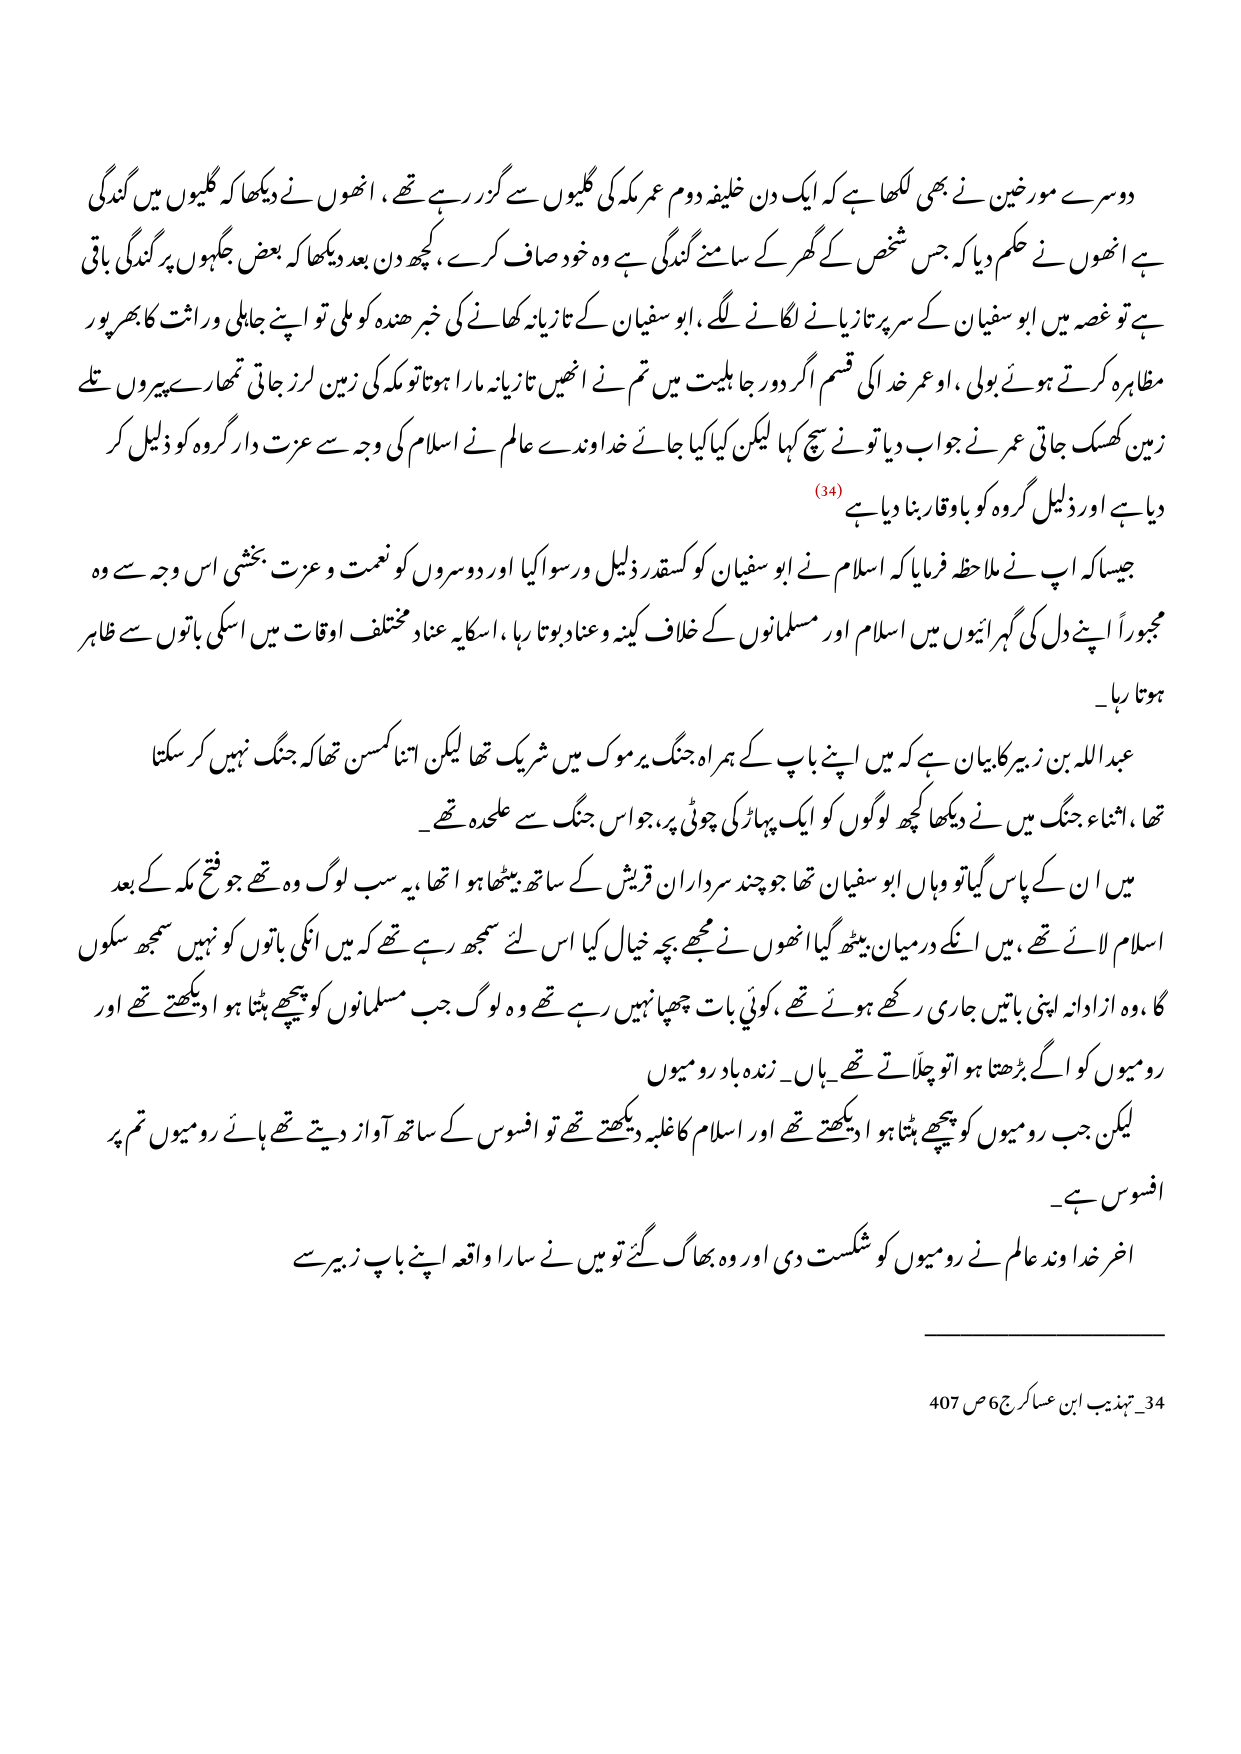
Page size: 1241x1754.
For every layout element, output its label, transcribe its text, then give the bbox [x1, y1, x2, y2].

text جيساكہ اپ نے ملاحظہ فرمايا كہ اسلام نے ابو سفيان كو كسقدر ذليل ورسواكيا اور دوسروں كو نعمت و عزت بخشى اس وجہ سے وہ مجبوراً اپنے دل كى گہرائيوں ميں اسلام اور مسلمانوں كے خلاف كينہ وعناد بوتا رہا ،اسكايہ عناد مختلف اوقات ميں اسكى باتوں سے ظاہر ہوتا رہا _ [75, 531, 1165, 719]
text اخر خدا وند عالم نے روميوں كو شكست دى اور وہ بھاگ گئے تو ميں نے سارا واقعہ اپنے باپ زبيرسے [75, 1219, 1165, 1281]
text ليكن جب روميوں كو پيچھے ہٹتاہو ا ديكھتے تھے اور اسلام كاغلبہ ديكھتے تھے تو افسوس كے ساتھ آواز ديتے تھے ہائے روميوں تم پر افسوس ہے _ [75, 1094, 1165, 1219]
text عبداللہ بن زبيركابيان ہے كہ ميں اپنے باپ كے ہمراہ جنگ يرموك ميں شريك تھا ليكن اتناكمسن تھاكہ جنگ نہيں كر سكتا تھا ،اثناء جنگ ميں نے ديكھا كچھ لوگوں كو ايك پہاڑ كى چوٹى پر،جواس جنگ سے علحدہ تھے _ [75, 719, 1165, 844]
text دوسرے مورخين نے بھى لكھا ہے كہ ايك دن خليفہ دوم عمر مكہ كى گليوں سے گزر رہے تھے ، انھوں نے ديكھا كہ گليوں ميں گندگى ہے انھوں نے حكم ديا كہ جس شخص كے گھر كے سامنے گندگى ہے وہ خود صاف كرے ،كچھ دن بعد ديكھا كہ بعض جگہوں پر گندگى باقى ہے تو غصہ ميں ابو سفيان كے سر پر تازيانے لگانے لگے ،ابو سفيان كے تازيانہ كھانے كى خبر ھندہ كو ملى تو اپنے جاہلى وراثت كابھر پور مظاہرہ كرتے ہوئے بولى ،اوعمر خد اكى قسم اگر دور جا ہليت ميں تم نے انھيں تازيانہ مارا ہوتاتو مكہ كى زمين لرز جاتى تمھارے پيروں تلے زمين كھسك جاتى عمر نے جواب ديا تونے سچ كہا ليكن كياكيا جائے خداوندے عالم نے اسلام كى وجہ سے عزت دار گروہ كو ذليل كر دياہے اور ذليل گروہ كو باوقار بنا دياہے (34) [75, 156, 1165, 531]
text ____________________ [75, 1281, 1165, 1349]
text 34_ تہذيب ابن عساكر ج6 ص 407 [75, 1374, 1165, 1421]
text ميں ا ن كے پاس گياتو وہاں ابو سفيان تھا جو چند سرداران قريش كے ساتھ بيٹھاہو ا تھا ،يہ سب لوگ وہ تھے جو فتح مكہ كے بعد اسلام لائے تھے ،ميں انكے درميان بيٹھ گياانھوں نے مجھے بچہ خيال كيا اس لئے سمجھ رہے تھے كہ ميں انكى باتوں كو نہيں سمجھ سكوں گا ،وہ ازادانہ اپنى باتيں جارى ركھے ہوئے تھے ،كوئي بات چھپانہيں رہے تھے و ہ لو گ جب مسلمانوں كو پيچھے ہٹتا ہو ا ديكھتے تھے اور روميوں كو اگے بڑھتا ہو اتو چلّاتے تھے _ہاں _ زندہ باد روميوں [75, 844, 1165, 1094]
